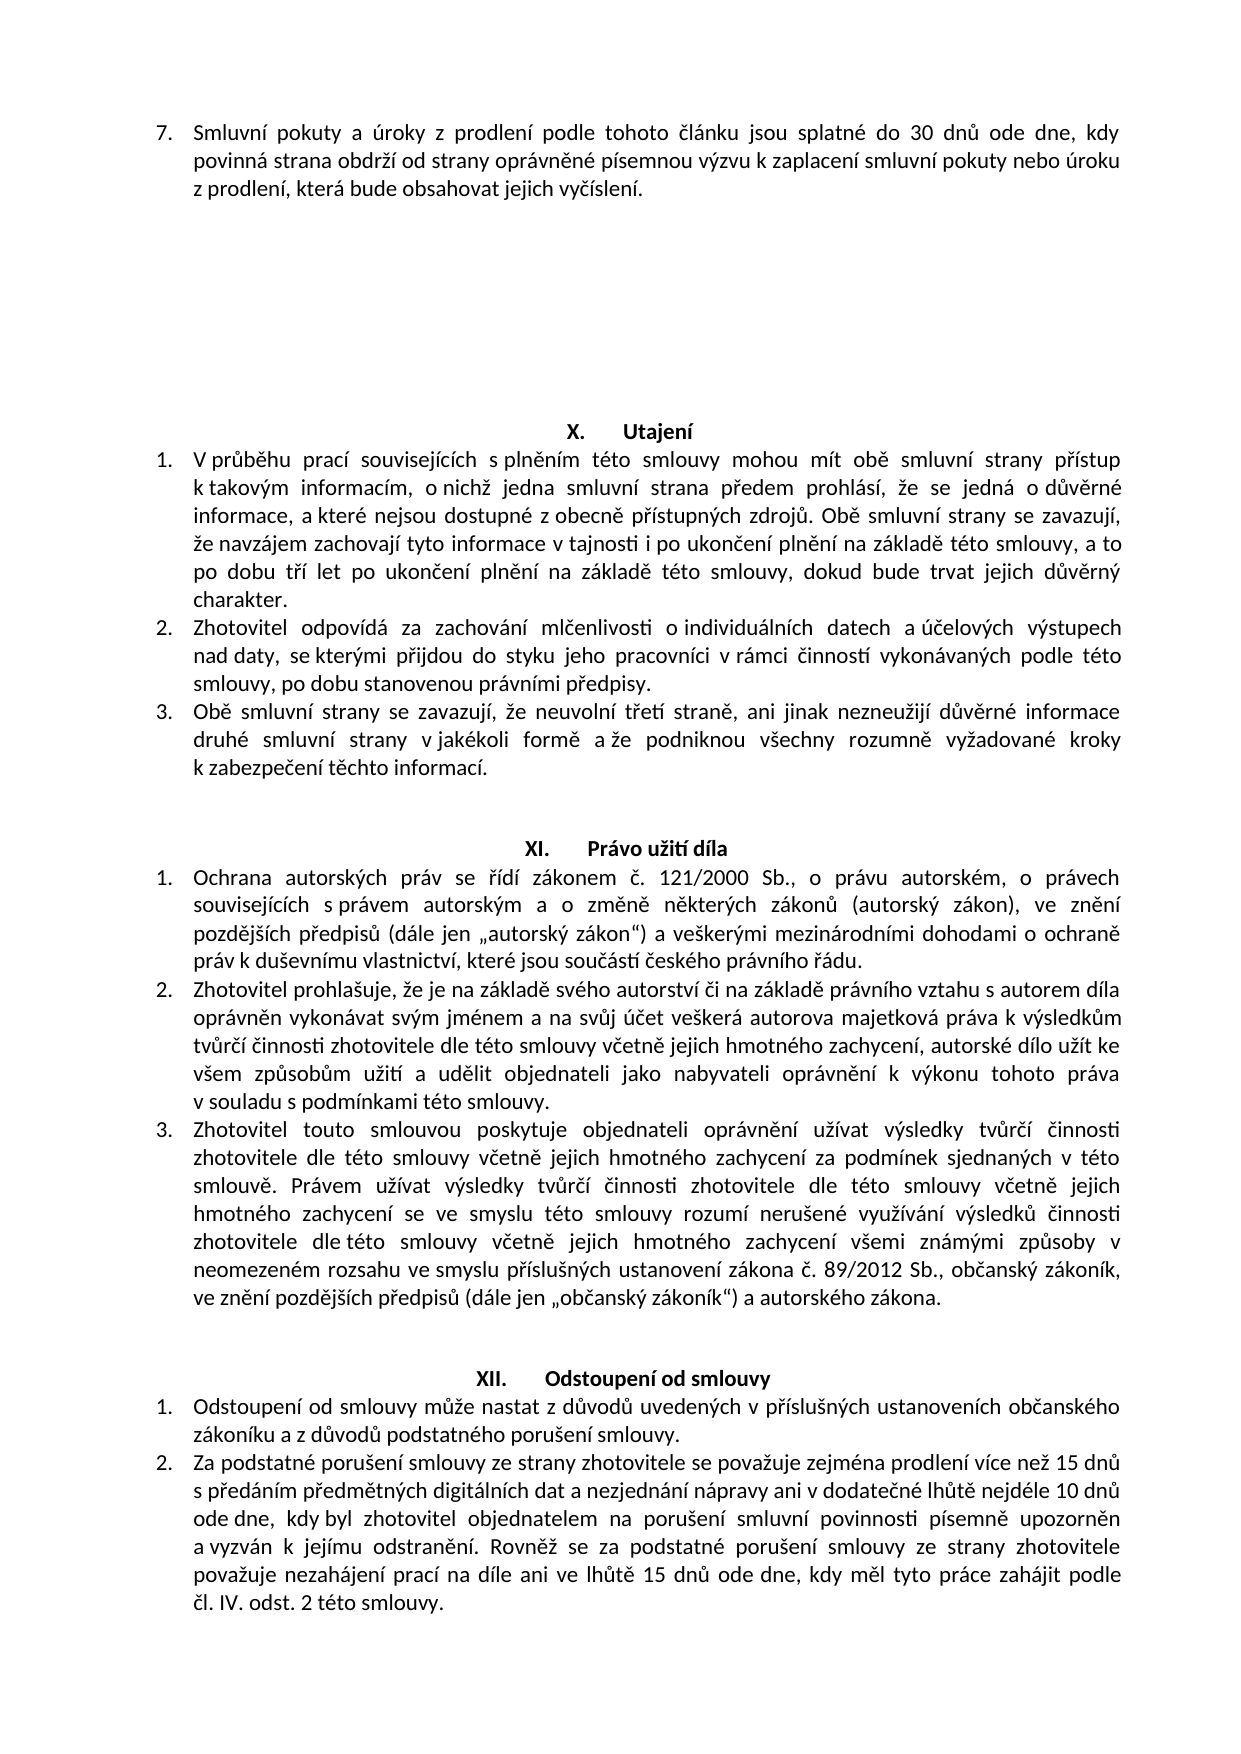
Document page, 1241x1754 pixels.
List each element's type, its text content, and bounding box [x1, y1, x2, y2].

list Právo užití díla [156, 834, 1122, 863]
list Zhotovitel touto smlouvou poskytuje objednateli oprávnění užívat výsledky tvůrčí činnosti zhotovitele dle této smlouvy včetně jejich hmotného zachycení za podmínek sjednaných v této smlouvě. Právem užívat výsledky tvůrčí činnosti zhotovitele dle této smlouvy včetně jejich hmotného zachycení se ve smyslu této smlouvy rozumí nerušené využívání výsledků činnosti zhotovitele dle této smlouvy včetně jejich hmotného zachycení všemi známými způsoby v neomezeném rozsahu ve smyslu příslušných ustanovení zákona č. 89/2012 Sb., občanský zákoník, ve znění pozdějších předpisů (dále jen „občanský zákoník“) a autorského zákona. [156, 1115, 1122, 1311]
list Zhotovitel odpovídá za zachování mlčenlivosti o individuálních datech a účelových výstupech nad daty, se kterými přijdou do styku jeho pracovníci v rámci činností vykonávaných podle této smlouvy, po dobu stanovenou právními předpisy. [156, 613, 1122, 697]
list Utajení [156, 417, 1122, 445]
list Ochrana autorských práv se řídí zákonem č. 121/2000 Sb., o právu autorském, o právech souvisejících s právem autorským a o změně některých zákonů (autorský zákon), ve znění pozdějších předpisů (dále jen „autorský zákon“) a veškerými mezinárodními dohodami o ochraně práv k duševnímu vlastnictví, které jsou součástí českého právního řádu. [156, 863, 1122, 975]
list Odstoupení od smlouvy může nastat z důvodů uvedených v příslušných ustanoveních občanského zákoníku a z důvodů podstatného porušení smlouvy. [156, 1392, 1122, 1448]
list Za podstatné porušení smlouvy ze strany zhotovitele se považuje zejména prodlení více než 15 dnů s předáním předmětných digitálních dat a nezjednání nápravy ani v dodatečné lhůtě nejdéle 10 dnů ode dne, kdy byl zhotovitel objednatelem na porušení smluvní povinnosti písemně upozorněn a vyzván k jejímu odstranění. Rovněž se za podstatné porušení smlouvy ze strany zhotovitele považuje nezahájení prací na díle ani ve lhůtě 15 dnů ode dne, kdy měl tyto práce zahájit podle čl. IV. odst. 2 této smlouvy. [156, 1448, 1122, 1616]
list Smluvní pokuty a úroky z prodlení podle tohoto článku jsou splatné do 30 dnů ode dne, kdy povinná strana obdrží od strany oprávněné písemnou výzvu k zaplacení smluvní pokuty nebo úroku z prodlení, která bude obsahovat jejich vyčíslení. [156, 118, 1122, 202]
list Obě smluvní strany se zavazují, že neuvolní třetí straně, ani jinak nezneužijí důvěrné informace druhé smluvní strany v jakékoli formě a že podniknou všechny rozumně vyžadované kroky k zabezpečení těchto informací. [156, 697, 1122, 782]
list Odstoupení od smlouvy [156, 1364, 1122, 1392]
list Zhotovitel prohlašuje, že je na základě svého autorství či na základě právního vztahu s autorem díla oprávněn vykonávat svým jménem a na svůj účet veškerá autorova majetková práva k výsledkům tvůrčí činnosti zhotovitele dle této smlouvy včetně jejich hmotného zachycení, autorské dílo užít ke všem způsobům užití a udělit objednateli jako nabyvateli oprávnění k výkonu tohoto práva v souladu s podmínkami této smlouvy. [156, 975, 1122, 1115]
list V průběhu prací souvisejících s plněním této smlouvy mohou mít obě smluvní strany přístup k takovým informacím, o nichž jedna smluvní strana předem prohlásí, že se jedná o důvěrné informace, a které nejsou dostupné z obecně přístupných zdrojů. Obě smluvní strany se zavazují, že navzájem zachovají tyto informace v tajnosti i po ukončení plnění na základě této smlouvy, a to po dobu tří let po ukončení plnění na základě této smlouvy, dokud bude trvat jejich důvěrný charakter. [156, 445, 1122, 613]
